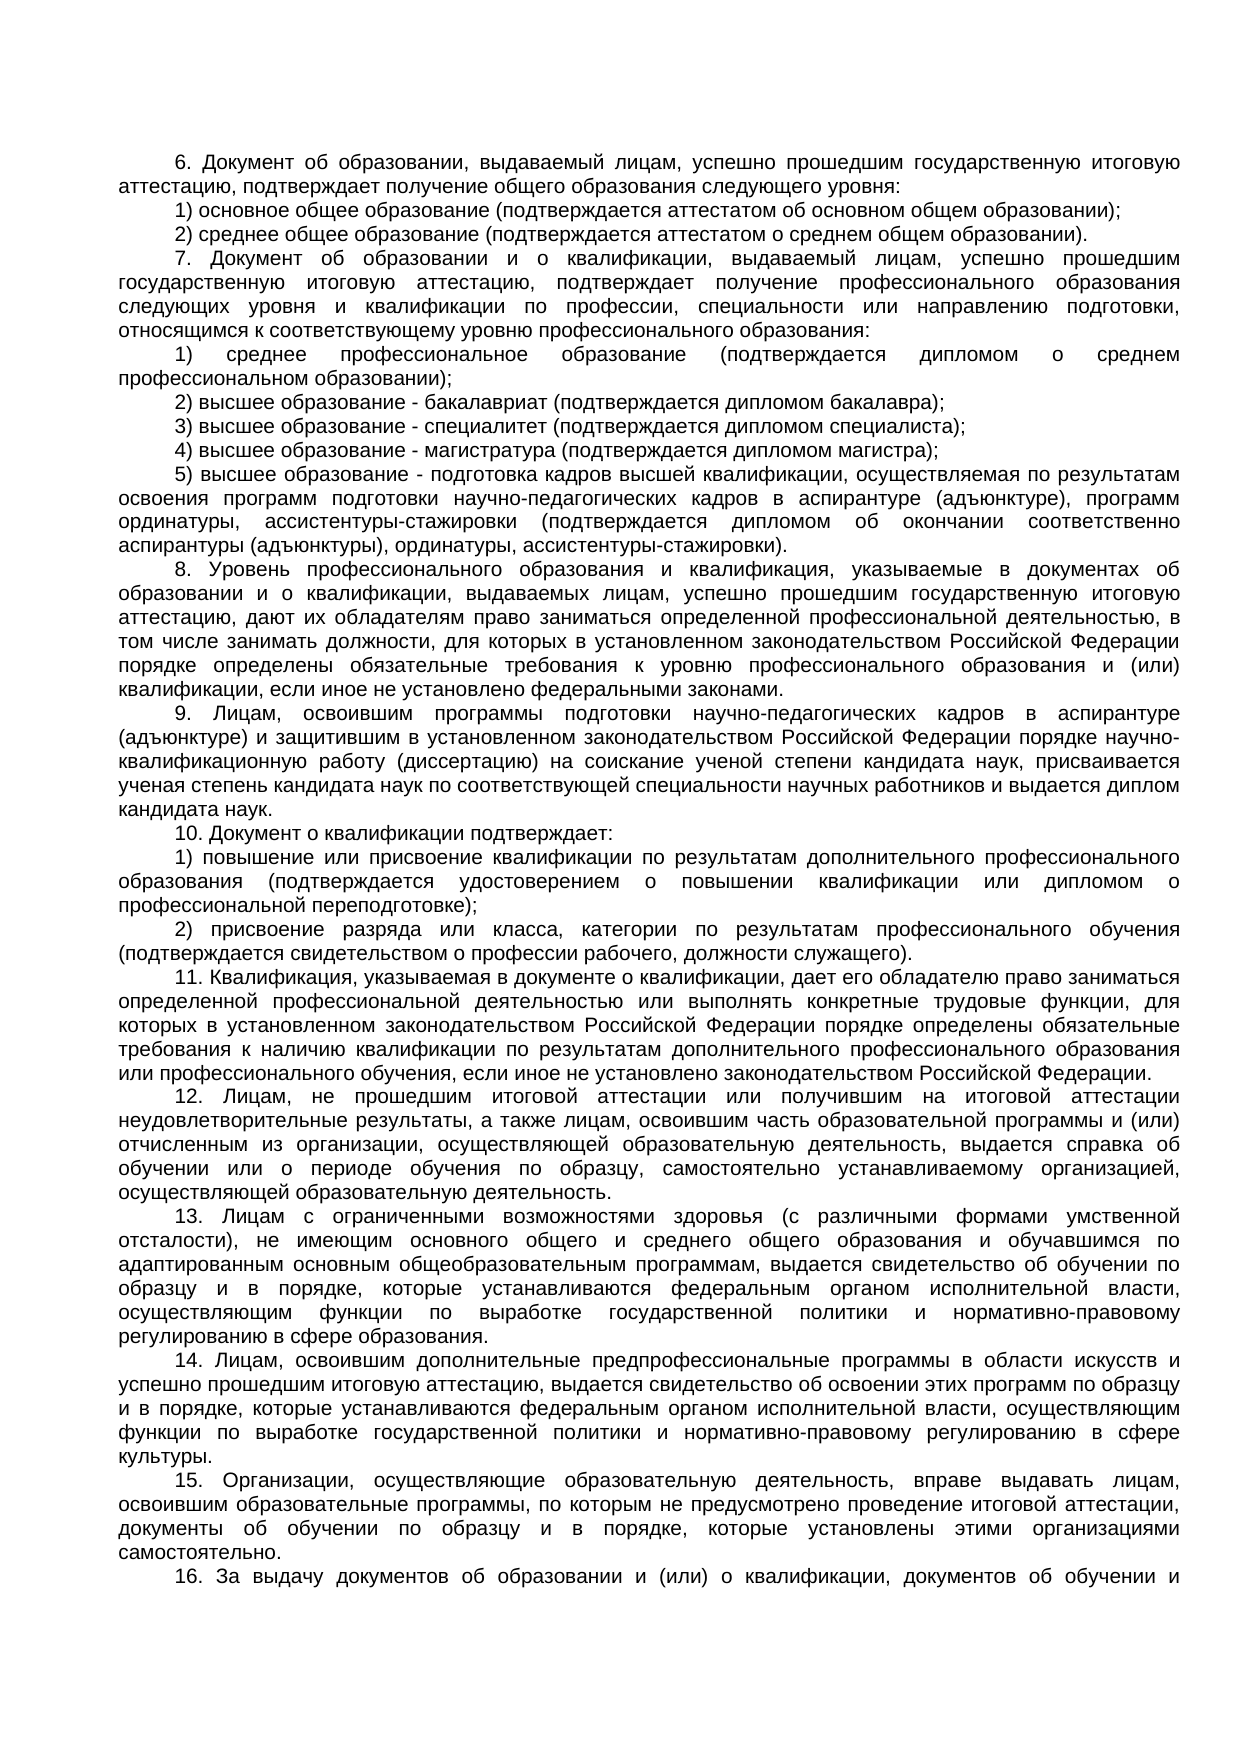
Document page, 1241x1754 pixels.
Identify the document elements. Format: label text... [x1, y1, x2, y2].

text 15. Организации, осуществляющие образовательную деятельность, вправе выдавать лицам, освоившим образовательные программы, по которым не предусмотрено проведение итоговой аттестации, документы об обучении по образцу и в порядке, которые установлены этими организациями самостоятельно. [118, 1468, 1181, 1563]
text 2) присвоение разряда или класса, категории по результатам профессионального обучения (подтверждается свидетельством о профессии рабочего, должности служащего). [118, 917, 1181, 964]
text 5) высшее образование - подготовка кадров высшей квалификации, осуществляемая по результатам освоения программ подготовки научно-педагогических кадров в аспирантуре (адъюнктуре), программ ординатуры, ассистентуры-стажировки (подтверждается дипломом об окончании соответственно аспирантуры (адъюнктуры), ординатуры, ассистентуры-стажировки). [118, 461, 1181, 557]
text 1) основное общее образование (подтверждается аттестатом об основном общем образовании); [118, 198, 1181, 222]
text 6. Документ об образовании, выдаваемый лицам, успешно прошедшим государственную итоговую аттестацию, подтверждает получение общего образования следующего уровня: [118, 150, 1181, 198]
text 4) высшее образование - магистратура (подтверждается дипломом магистра); [118, 437, 1181, 461]
text 13. Лицам с ограниченными возможностями здоровья (с различными формами умственной отсталости), не имеющим основного общего и среднего общего образования и обучавшимся по адаптированным основным общеобразовательным программам, выдается свидетельство об обучении по образцу и в порядке, которые устанавливаются федеральным органом исполнительной власти, осуществляющим функции по выработке государственной политики и нормативно-правовому регулированию в сфере образования. [118, 1204, 1181, 1348]
text 11. Квалификация, указываемая в документе о квалификации, дает его обладателю право заниматься определенной профессиональной деятельностью или выполнять конкретные трудовые функции, для которых в установленном законодательством Российской Федерации порядке определены обязательные требования к наличию квалификации по результатам дополнительного профессионального образования или профессионального обучения, если иное не установлено законодательством Российской Федерации. [118, 964, 1181, 1084]
text 3) высшее образование - специалитет (подтверждается дипломом специалиста); [118, 413, 1181, 437]
text 7. Документ об образовании и о квалификации, выдаваемый лицам, успешно прошедшим государственную итоговую аттестацию, подтверждает получение профессионального образования следующих уровня и квалификации по профессии, специальности или направлению подготовки, относящимся к соответствующему уровню профессионального образования: [118, 246, 1181, 342]
text 8. Уровень профессионального образования и квалификация, указываемые в документах об образовании и о квалификации, выдаваемых лицам, успешно прошедшим государственную итоговую аттестацию, дают их обладателям право заниматься определенной профессиональной деятельностью, в том числе занимать должности, для которых в установленном законодательством Российской Федерации порядке определены обязательные требования к уровню профессионального образования и (или) квалификации, если иное не установлено федеральными законами. [118, 557, 1181, 701]
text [118, 1563, 1181, 1587]
text 14. Лицам, освоившим дополнительные предпрофессиональные программы в области искусств и успешно прошедшим итоговую аттестацию, выдается свидетельство об освоении этих программ по образцу и в порядке, которые устанавливаются федеральным органом исполнительной власти, осуществляющим функции по выработке государственной политики и нормативно-правовому регулированию в сфере культуры. [118, 1348, 1181, 1468]
text 1) повышение или присвоение квалификации по результатам дополнительного профессионального образования (подтверждается удостоверением о повышении квалификации или дипломом о профессиональной переподготовке); [118, 845, 1181, 917]
text 10. Документ о квалификации подтверждает: [118, 821, 1181, 845]
text 2) среднее общее образование (подтверждается аттестатом о среднем общем образовании). [118, 222, 1181, 246]
text 9. Лицам, освоившим программы подготовки научно-педагогических кадров в аспирантуре (адъюнктуре) и защитившим в установленном законодательством Российской Федерации порядке научно-квалификационную работу (диссертацию) на соискание ученой степени кандидата наук, присваивается ученая степень кандидата наук по соответствующей специальности научных работников и выдается диплом кандидата наук. [118, 701, 1181, 821]
text 12. Лицам, не прошедшим итоговой аттестации или получившим на итоговой аттестации неудовлетворительные результаты, а также лицам, освоившим часть образовательной программы и (или) отчисленным из организации, осуществляющей образовательную деятельность, выдается справка об обучении или о периоде обучения по образцу, самостоятельно устанавливаемому организацией, осуществляющей образовательную деятельность. [118, 1084, 1181, 1204]
text 2) высшее образование - бакалавриат (подтверждается дипломом бакалавра); [118, 389, 1181, 413]
text 1) среднее профессиональное образование (подтверждается дипломом о среднем профессиональном образовании); [118, 342, 1181, 389]
